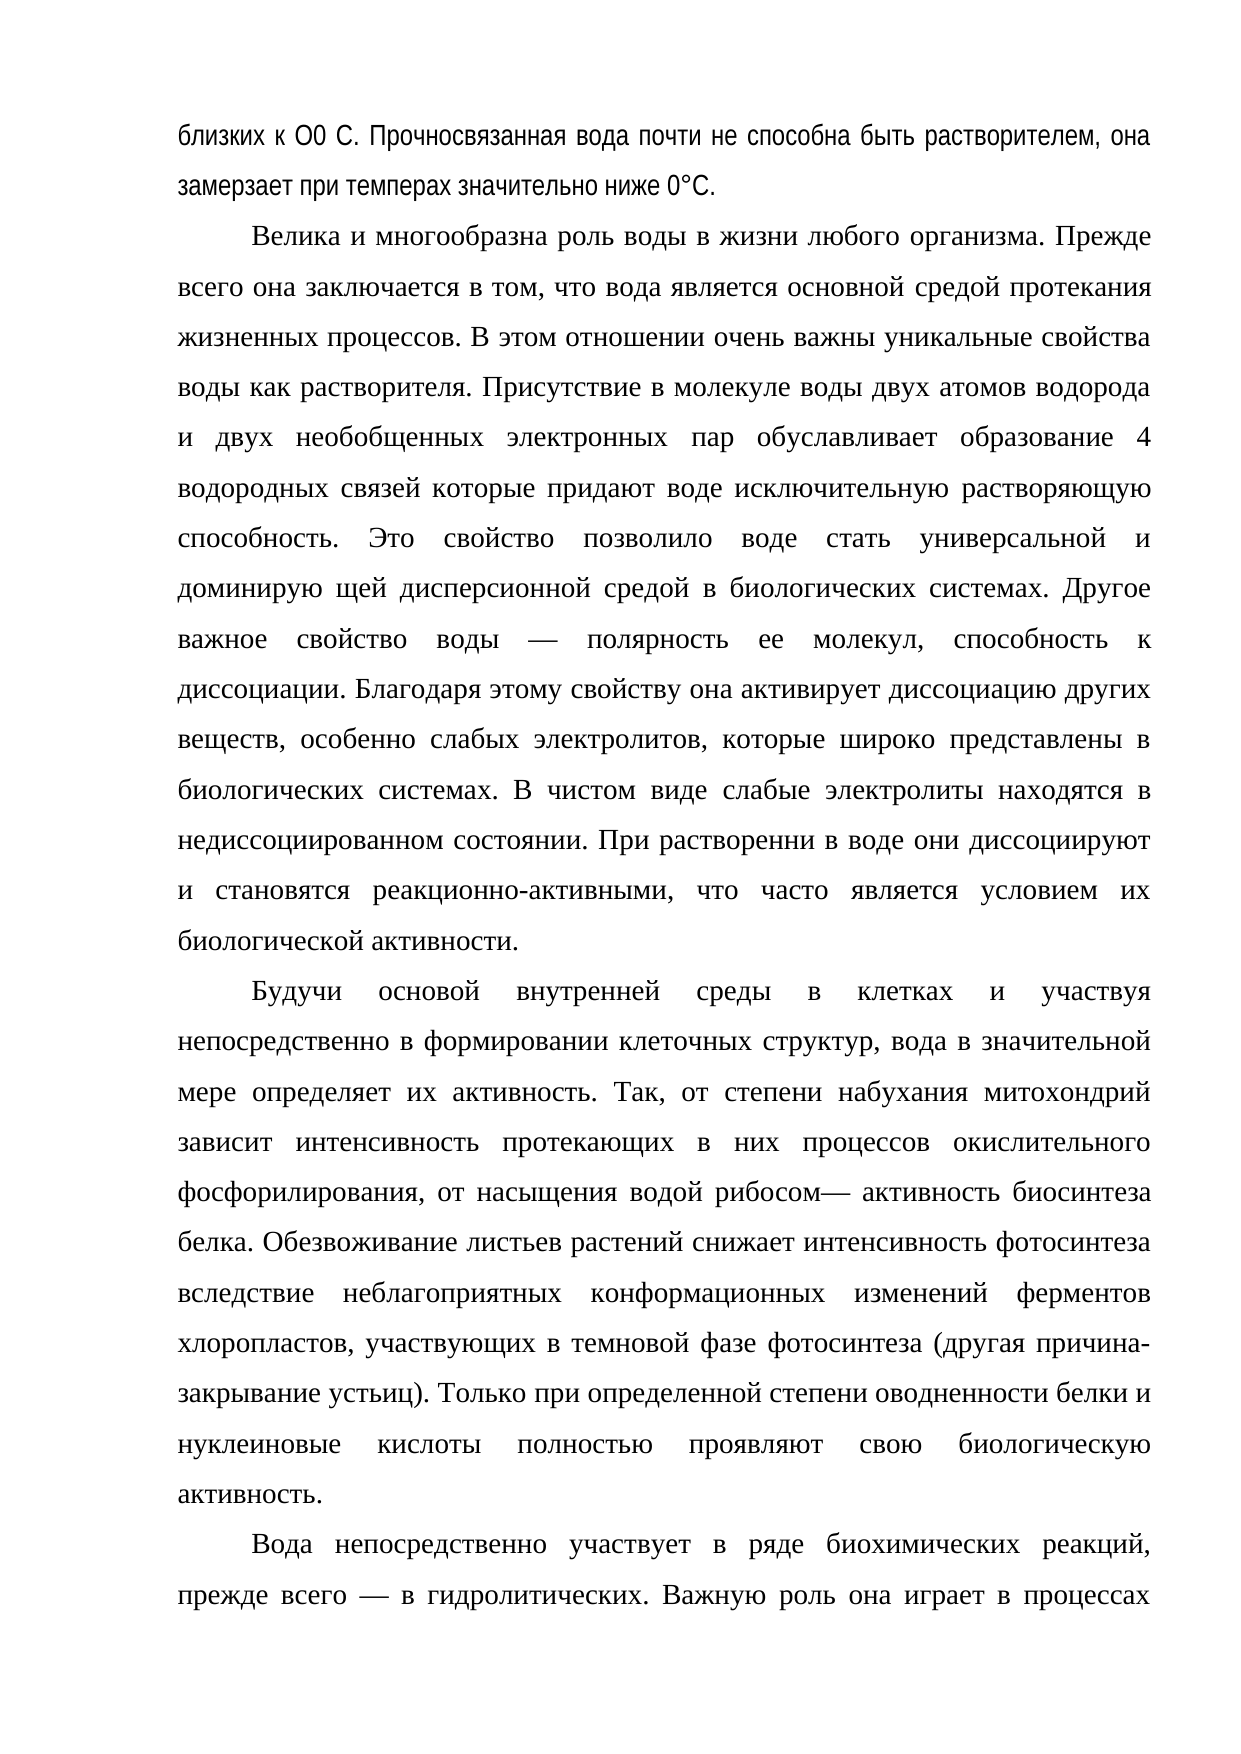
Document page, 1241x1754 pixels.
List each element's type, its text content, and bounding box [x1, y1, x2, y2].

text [177, 1526, 1152, 1610]
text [177, 118, 1152, 202]
text Велика и многообразна роль воды в жизни любого организма. Прежде всего она заключается в том, что вода является основной средой протекания жизненных процессов. В этом отношении очень важны уникальные свойства воды как растворителя. Присутствие в молекуле воды двух атомов водорода и двух необобщенных электронных пар обуславливает образование 4 водородных связей которые придают воде исключительную растворяющую способность. Это свойство позволило воде стать универсальной и доминирую щей дисперсионной средой в биологических системах. Другое важное свойство воды — полярность ее молекул, способность к диссоциации. Благодаря этому свойству она активирует диссоциацию других веществ, особенно слабых электролитов, которые широко представлены в биологических системах. В чистом виде слабые электролиты находятся в недиссоциированном состоянии. При растворенни в воде они диссоциируют и становятся реакционно-активными, что часто является условием их биологической активности. [177, 218, 1152, 956]
text Будучи основой внутренней среды в клетках и участвуя непосредственно в формировании клеточных структур, вода в значительной мере определяет их активность. Так, от степени набухания митохондрий зависит интенсивность протекающих в них процессов окислительного фосфорилирования, от насыщения водой рибосом— активность биосинтеза белка. Обезвоживание листьев растений снижает интенсивность фотосинтеза вследствие неблагоприятных конформационных изменений ферментов хлоропластов, участвующих в темновой фазе фотосинтеза (другая причина- закрывание устьиц). Только при определенной степени оводненности белки и нуклеиновые кислоты полностью проявляют свою биологическую активность. [177, 973, 1152, 1510]
